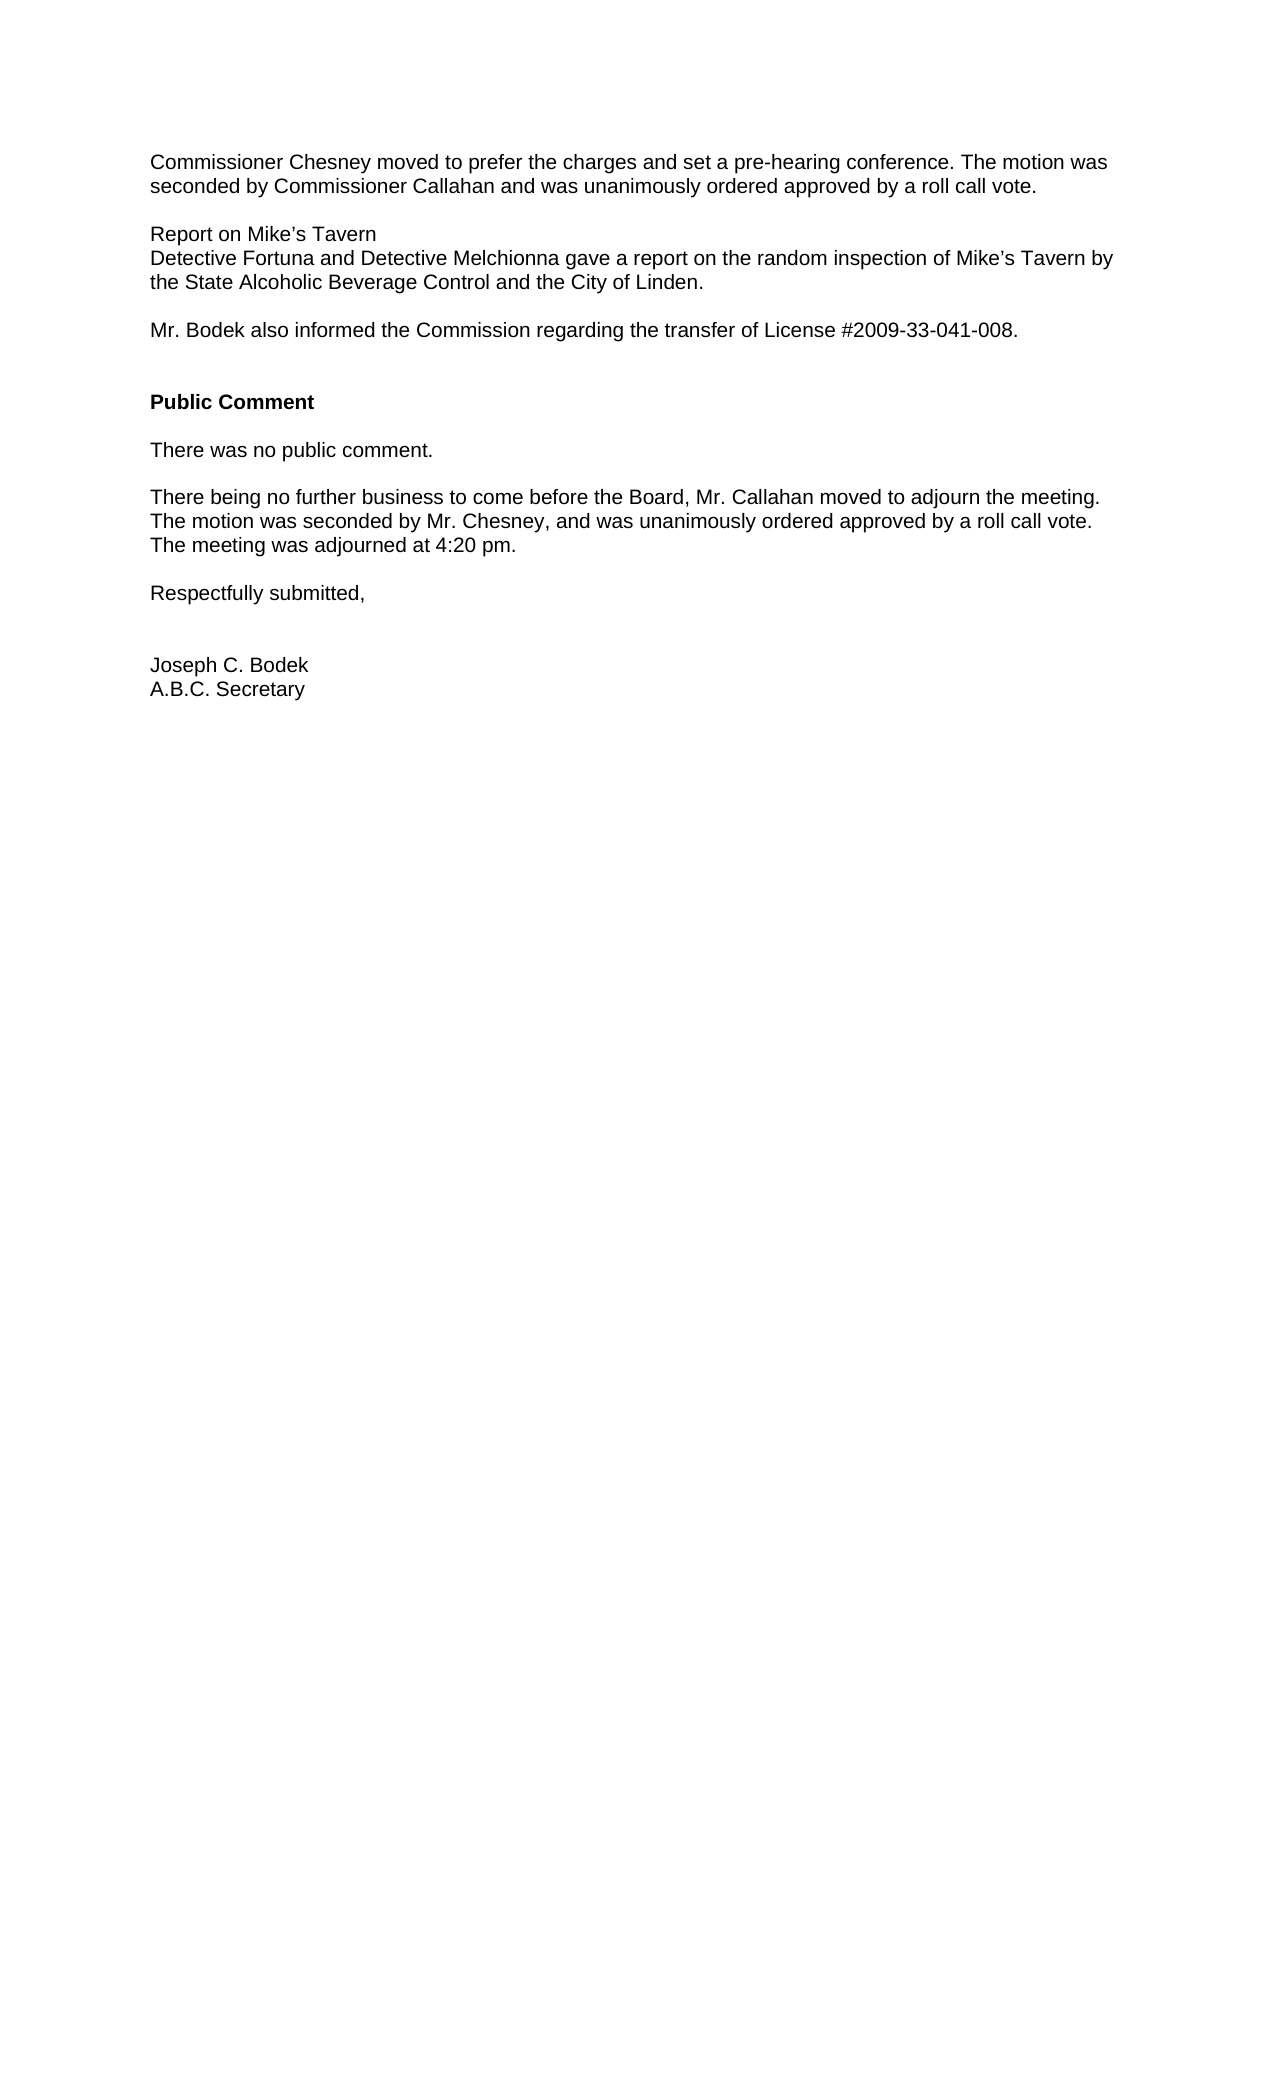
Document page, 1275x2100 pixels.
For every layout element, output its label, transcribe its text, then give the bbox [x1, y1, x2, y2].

text The motion was seconded by Mr. Chesney, and was unanimously ordered approved by a roll call vote. The meeting was adjourned at 4:20 pm. [150, 509, 1125, 557]
text There was no public comment. [150, 437, 1125, 461]
text Respectfully submitted, [150, 581, 1125, 605]
text Joseph C. Bodek [150, 653, 1125, 677]
text Report on Mike’s Tavern [150, 222, 1125, 246]
text Commissioner Chesney moved to prefer the charges and set a pre-hearing conference. The motion was seconded by Commissioner Callahan and was unanimously ordered approved by a roll call vote. [150, 150, 1125, 198]
text Detective Fortuna and Detective Melchionna gave a report on the random inspection of Mike’s Tavern by the State Alcoholic Beverage Control and the City of Linden. [150, 246, 1125, 294]
text Public Comment [150, 389, 1125, 413]
text A.B.C. Secretary [150, 677, 1125, 701]
text Mr. Bodek also informed the Commission regarding the transfer of License #2009-33-041-008. [150, 318, 1125, 342]
text There being no further business to come before the Board, Mr. Callahan moved to adjourn the meeting. [150, 485, 1125, 509]
